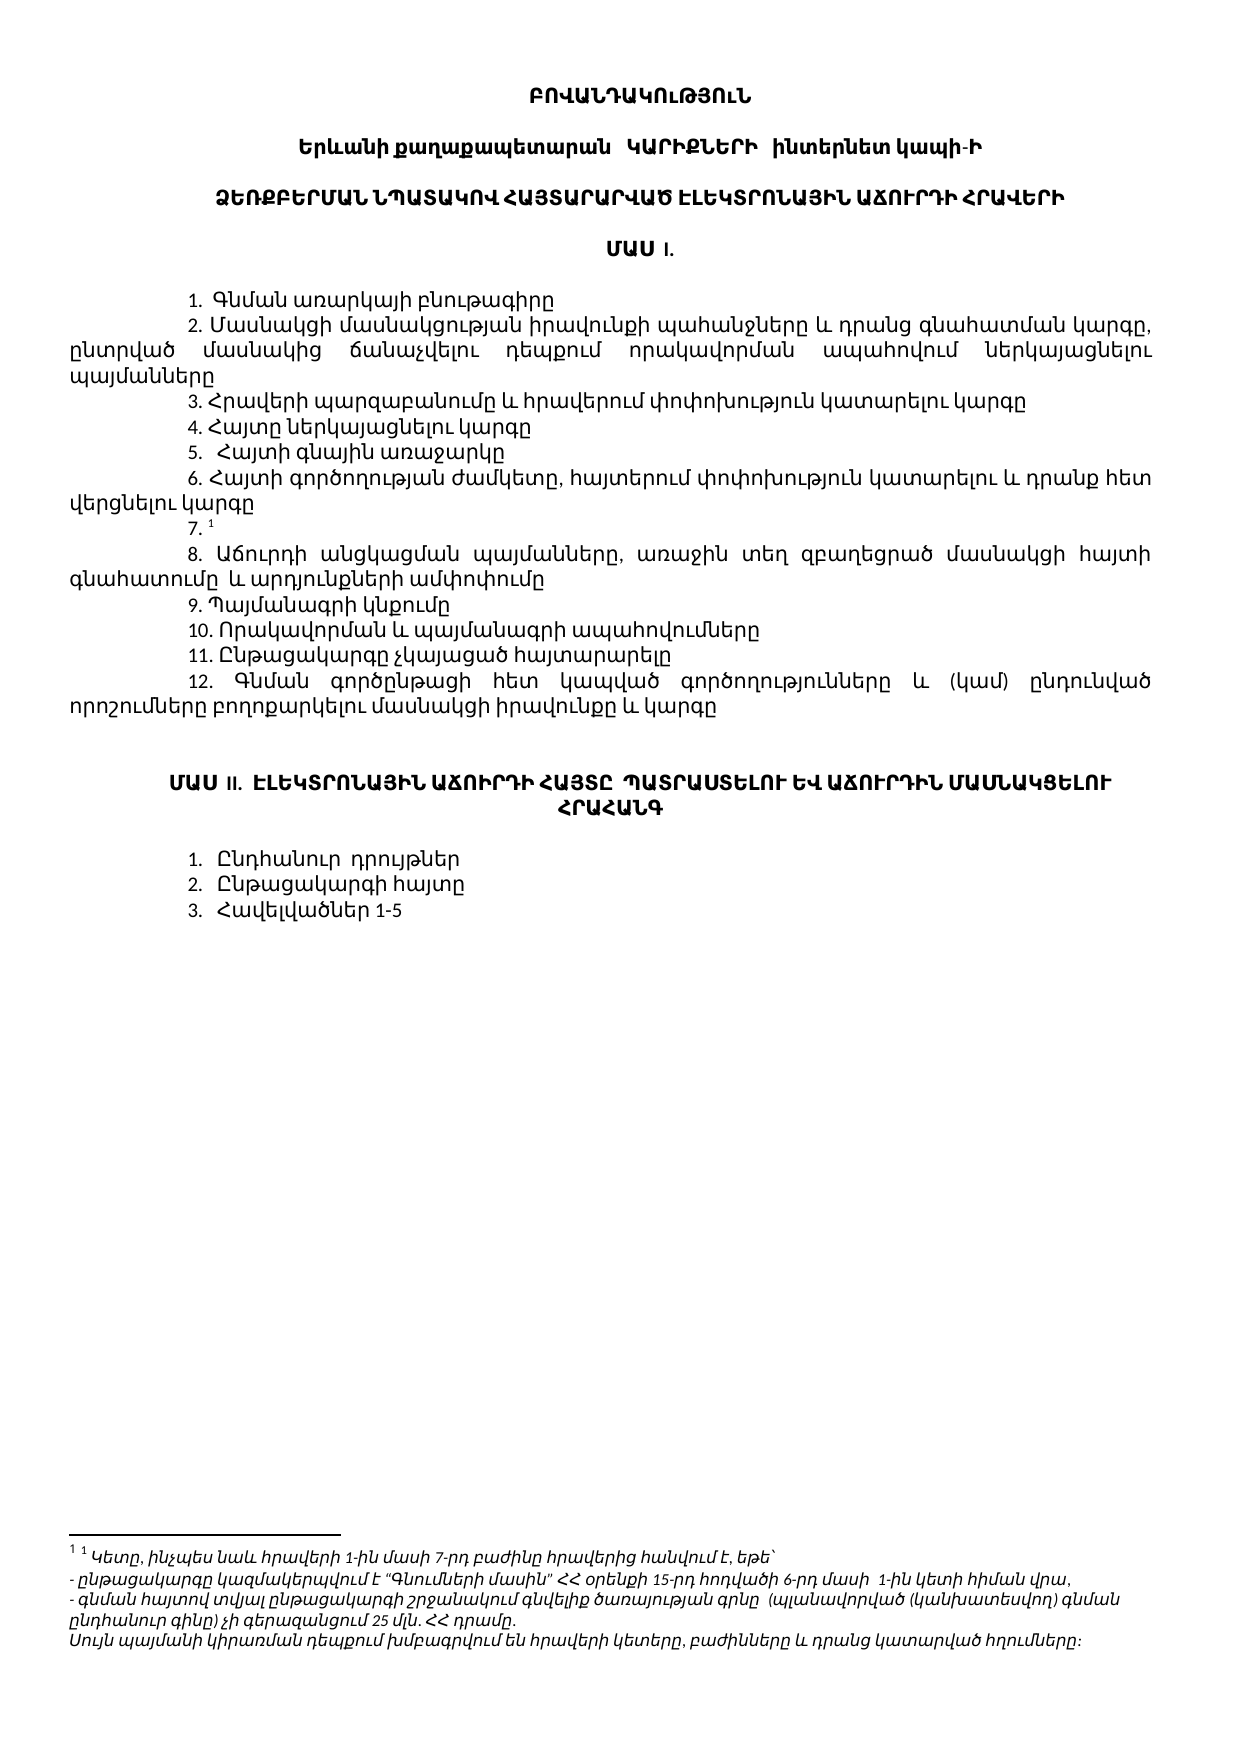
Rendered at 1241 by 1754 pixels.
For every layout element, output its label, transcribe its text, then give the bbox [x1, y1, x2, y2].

text 2. Մասնակցի մասնակցության իրավունքի պահանջները և դրանց գնահատման կարգը, ընտրված մասնակից ճանաչվելու դեպքում որակավորման ապահովում ներկայացնելու պայմանները [69, 312, 1152, 388]
text 3. Հրավերի պարզաբանումը և հրավերում փոփոխություն կատարելու կարգը [69, 388, 1152, 414]
text Երևանի քաղաքապետարան ԿԱՐԻՔՆԵՐԻ ինտերնետ կապի-Ի [69, 134, 1152, 160]
text 7. [69, 516, 1152, 541]
text 1. Ընդհանուր դրույթներ [69, 846, 1152, 871]
text 11. Ընթացակարգը չկայացած հայտարարելը [69, 643, 1152, 668]
text ԲՈՎԱՆԴԱԿՈւԹՅՈւՆ [69, 83, 1152, 109]
text 2. Ընթացակարգի հայտը [69, 871, 1152, 897]
text 5. Հայտի գնային առաջարկը [69, 439, 1152, 465]
text ՄԱՍ I. [69, 236, 1152, 261]
text ՄԱՍ II. ԷԼԵԿՏՐՈՆԱՅԻՆ ԱՃՈԻՐԴԻ ՀԱՅՏԸ ՊԱՏՐԱՍՏԵԼՈՒ ԵՎ ԱՃՈՒՐԴԻՆ ՄԱՍՆԱԿՑԵԼՈՒ ՀՐԱՀԱՆԳ [69, 770, 1152, 821]
text 3. Հավելվածներ 1-5 [69, 897, 1152, 922]
text 9. Պայմանագրի կնքումը [69, 592, 1152, 617]
text 4. Հայտը ներկայացնելու կարգը [69, 414, 1152, 439]
text 12. Գնման գործընթացի հետ կապված գործողությունները և (կամ) ընդունված որոշումները բողոքարկելու մասնակցի իրավունքը և կարգը [69, 668, 1152, 719]
text 6. Հայտի գործողության ժամկետը, հայտերում փոփոխություն կատարելու և դրանք հետ վերցնելու կարգը [69, 465, 1152, 516]
text 1. Գնման առարկայի բնութագիրը [69, 287, 1152, 312]
text 8. Աճուրդի անցկացման պայմանները, առաջին տեղ զբաղեցրած մասնակցի հայտի գնահատումը և արդյունքների ամփոփումը [69, 541, 1152, 592]
text ՁԵՌՔԲԵՐՄԱՆ ՆՊԱՏԱԿՈՎ ՀԱՅՏԱՐԱՐՎԱԾ ԷԼԵԿՏՐՈՆԱՅԻՆ ԱՃՈՒՐԴԻ ՀՐԱՎԵՐԻ [69, 185, 1152, 211]
text 10. Որակավորման և պայմանագրի ապահովումները [69, 617, 1152, 643]
